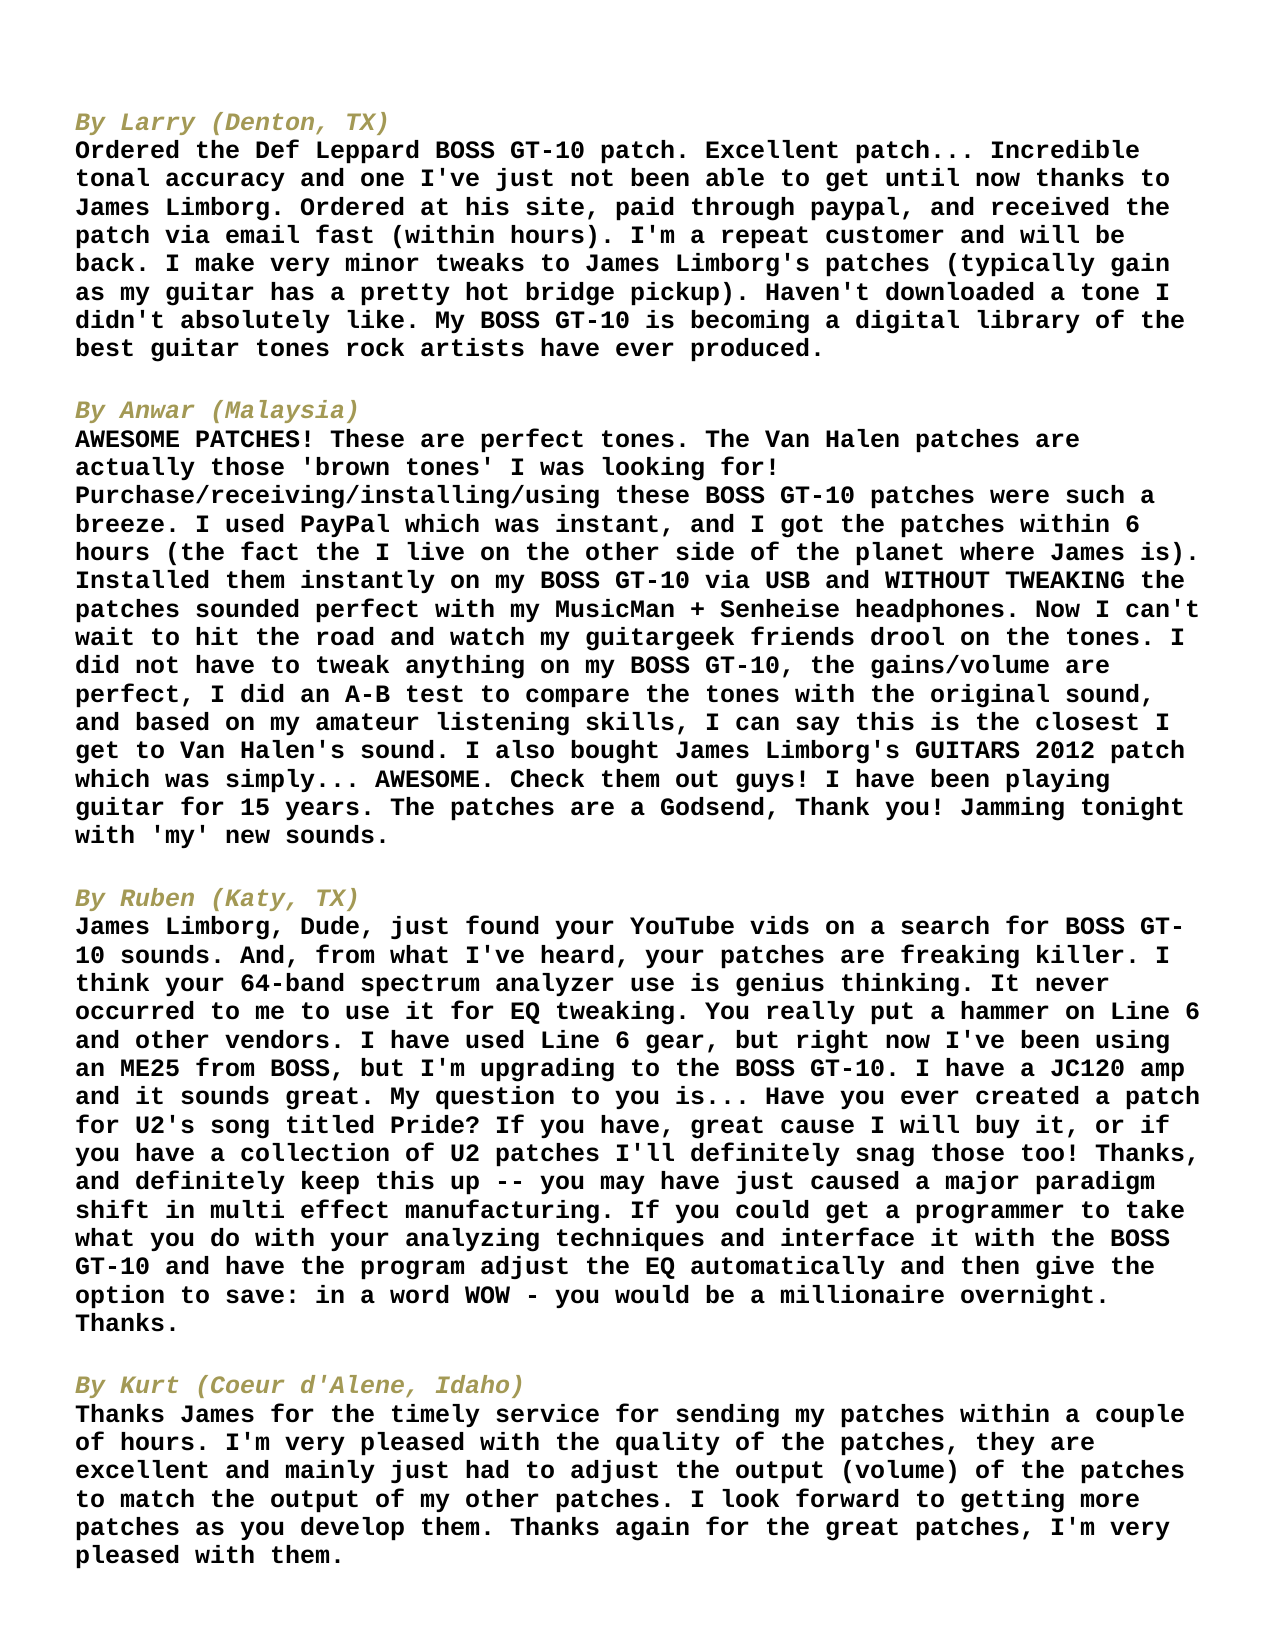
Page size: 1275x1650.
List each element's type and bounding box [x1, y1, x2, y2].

text [75, 75, 1200, 1571]
